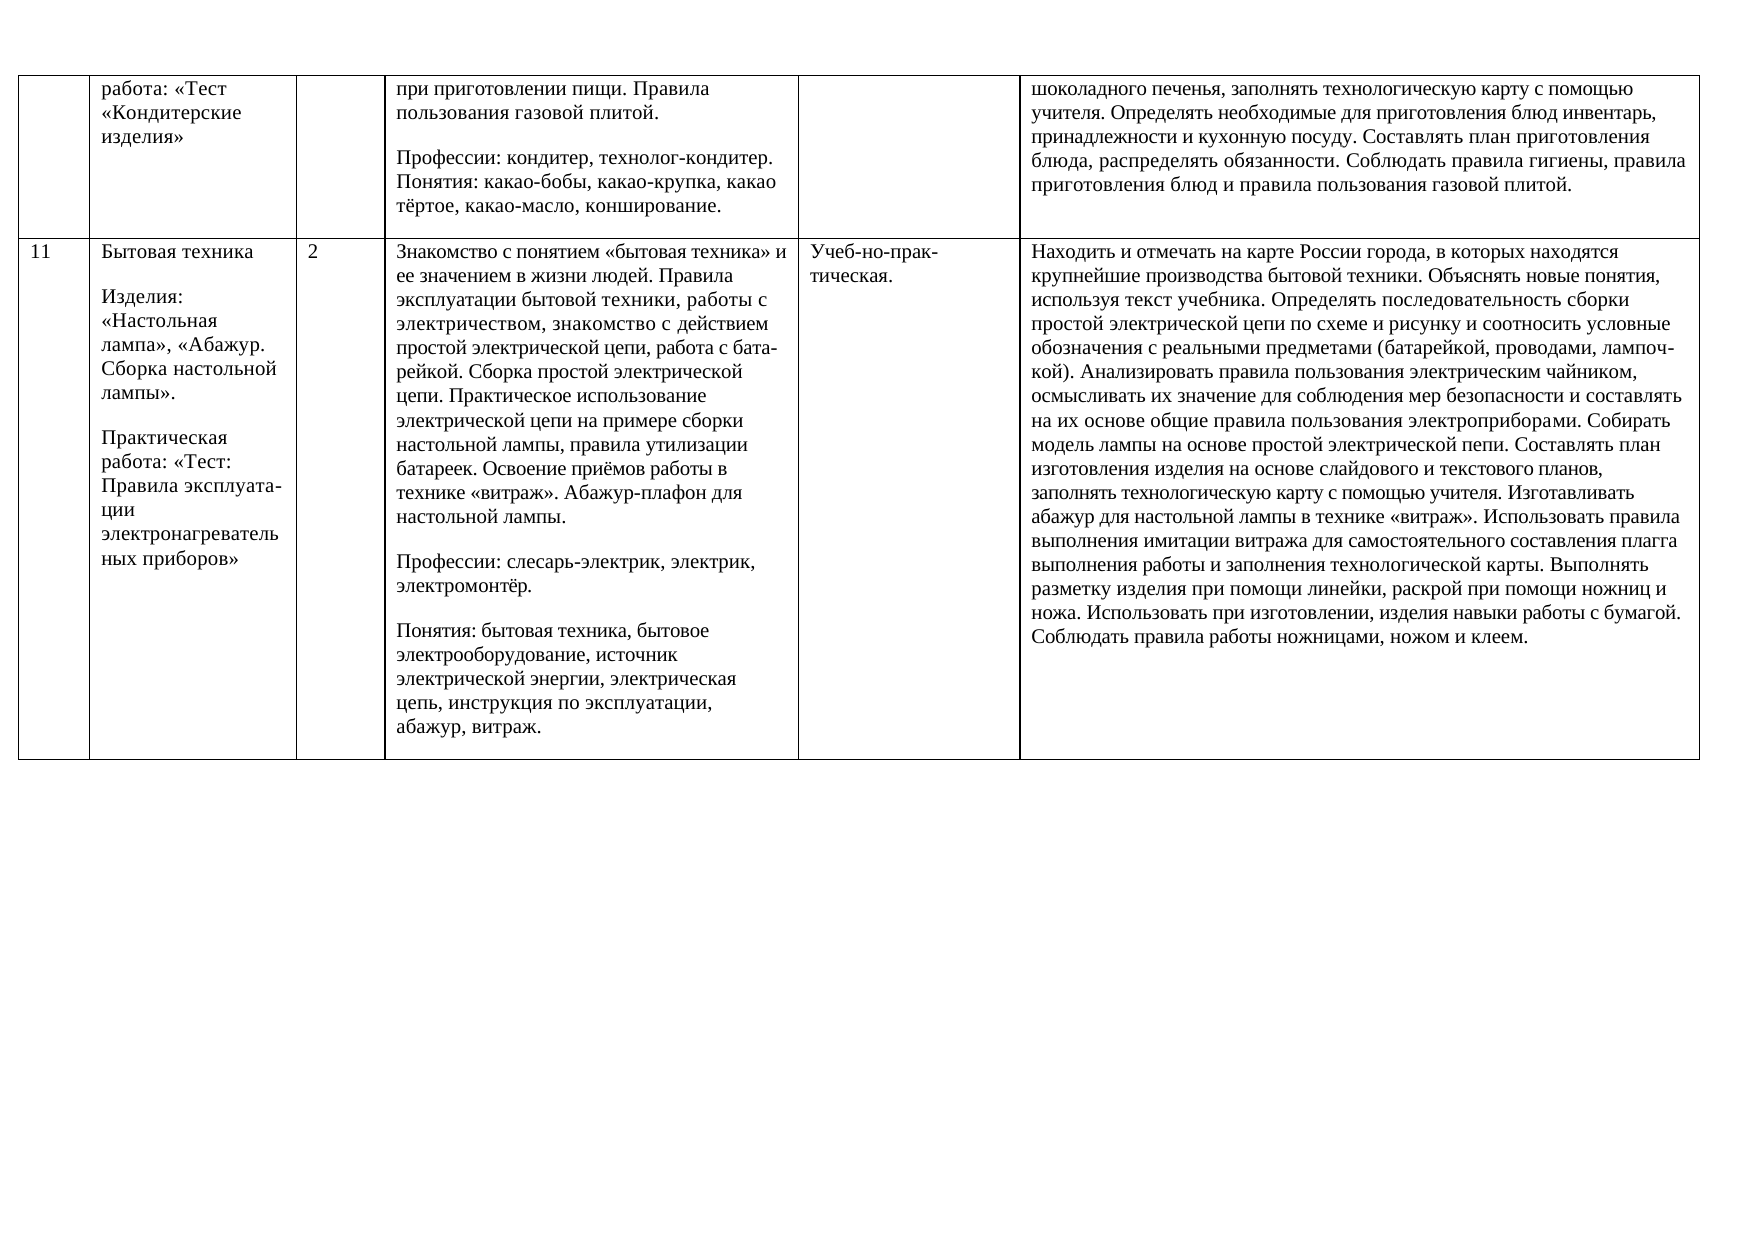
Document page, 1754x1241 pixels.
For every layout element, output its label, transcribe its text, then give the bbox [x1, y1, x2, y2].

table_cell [799, 76, 1019, 238]
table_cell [90, 76, 296, 238]
table_cell Бытовая техника Изделия: «Настольная лампа», «Абажур. Сборка настольной лампы». Практическая работа: «Тест: Правила эксплуатации электронагревательных приборов» [90, 239, 296, 759]
table_cell Находить и отмечать на карте России города, в которых находятся крупнейшие производства бытовой техники. Объяснять новые понятия, используя текст учебника. Определять последовательность сборки простой электрической цепи по схеме и рисунку и соотносить условные обозначения с реальными предметами (батарейкой, проводами, лампочкой). Анализировать правила пользования электрическим чайником, осмысливать их значение для соблюдения мер безопасности и составлять на их основе общие правила пользования электроприборами. Собирать модель лампы на основе простой электрической пепи. Составлять план изготовления изделия на основе слайдового и текстового планов, заполнять технологическую карту с помощью учителя. Изготавливать абажур для настольной лампы в технике «витраж». Использовать правила выполнения имитации витража для самостоятельного составления плагга выполнения работы и заполнения технологической карты. Выполнять разметку изделия при помощи линейки, раскрой при помощи ножниц и ножа. Использовать при изготовлении, изделия навыки работы с бумагой. Соблюдать правила работы ножницами, ножом и клеем. [1021, 239, 1699, 759]
table_cell Знакомство с понятием «бытовая техника» и ее значением в жизни людей. Правила эксплуатации бытовой техники, работы с электричеством, знакомство с действием простой электрической цепи, работа с батарейкой. Сборка простой электрической цепи. Практическое использование электрической цепи на примере сборки настольной лампы, правила утилизации батареек. Освоение приёмов работы в технике «витраж». Абажур-плафон для настольной лампы. Профессии: слесарь-электрик, электрик, электромонтёр. Понятия: бытовая техника, бытовое электрооборудование, источник электрической энергии, электрическая цепь, инструкция по эксплуатации, абажур, витраж. [386, 239, 798, 759]
table_cell 2 [297, 239, 384, 759]
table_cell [1021, 76, 1699, 238]
table_cell Учеб-но-прак-тическая. [799, 239, 1019, 759]
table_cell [386, 76, 798, 238]
table_cell 11 [19, 239, 89, 759]
table_cell 10 [19, 76, 89, 238]
table_cell 2 [297, 76, 384, 238]
